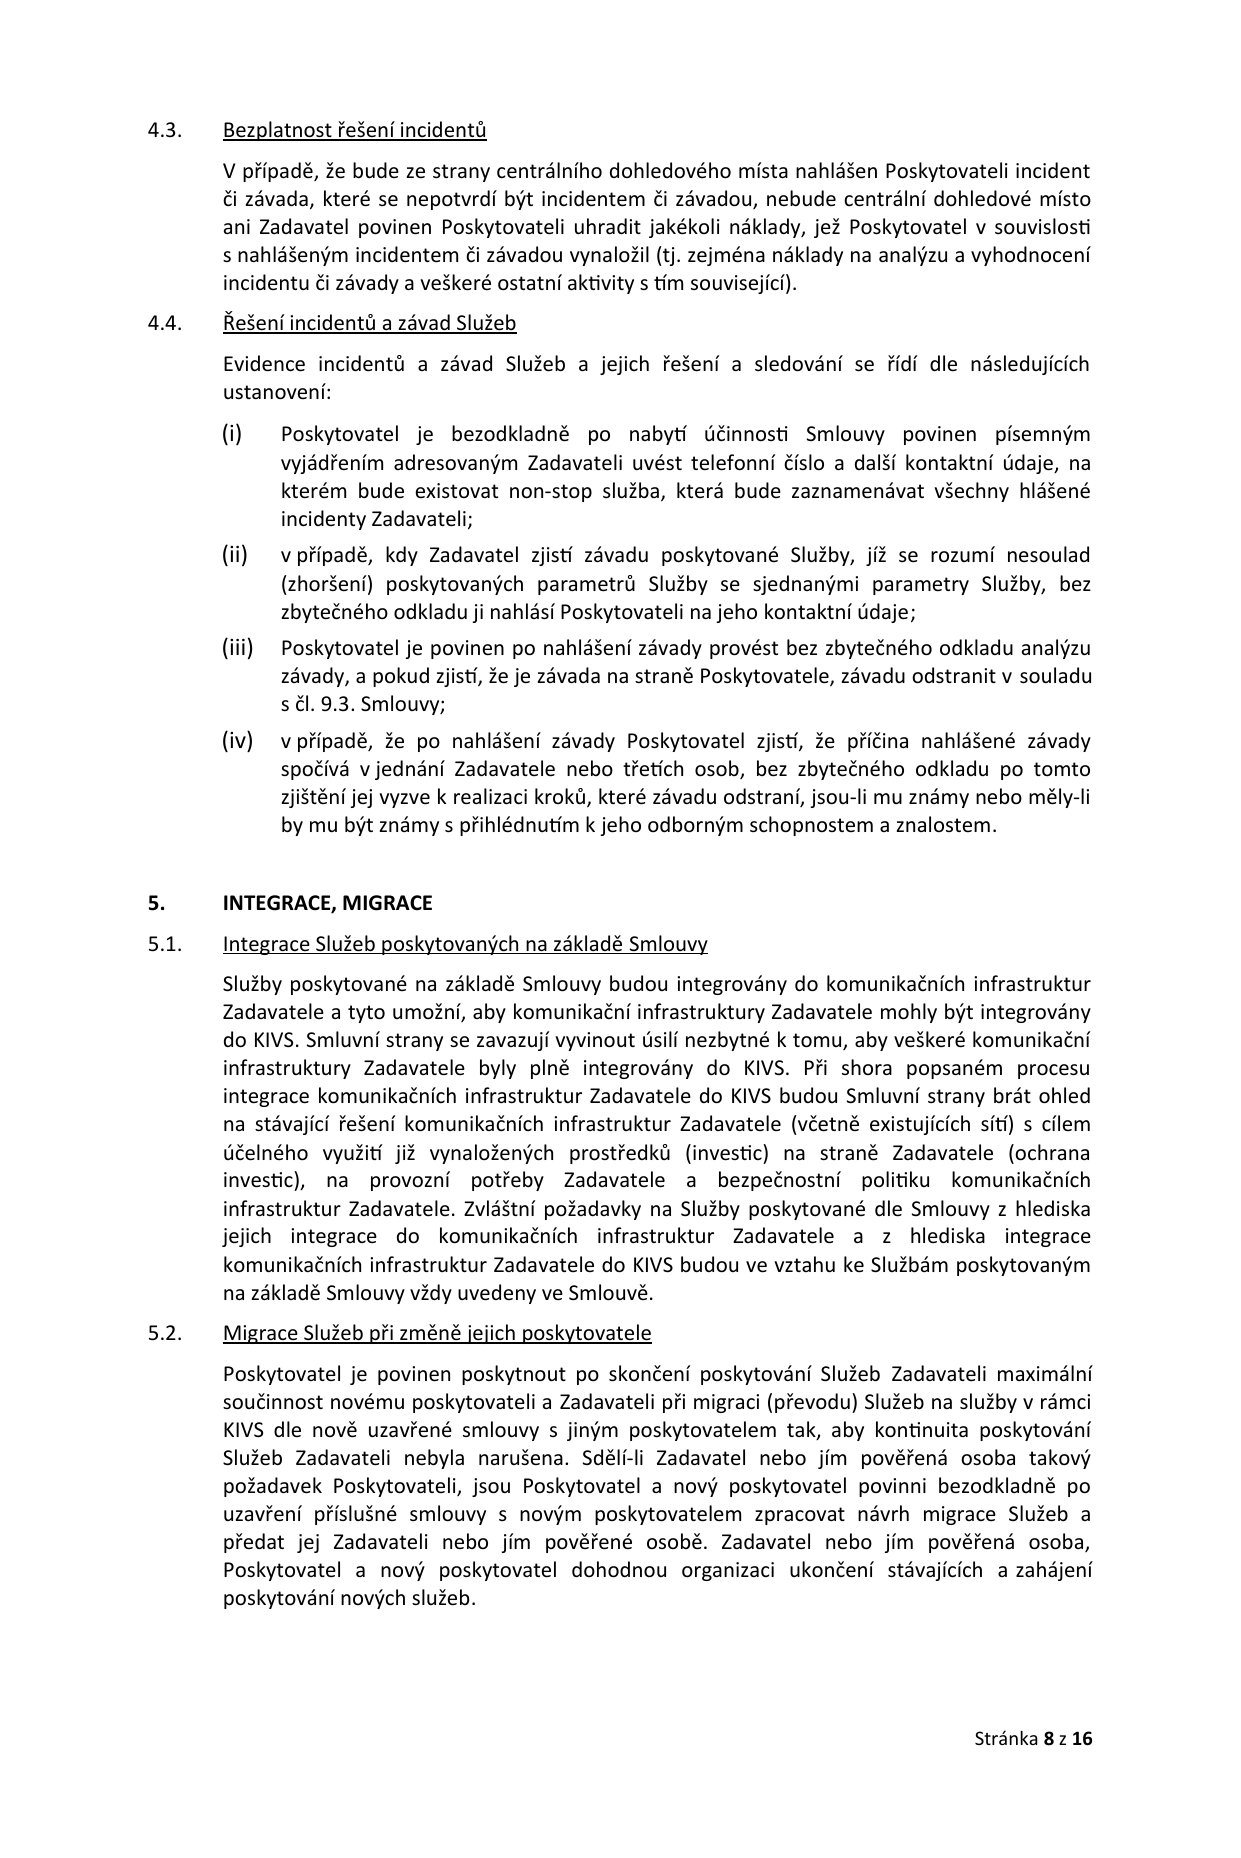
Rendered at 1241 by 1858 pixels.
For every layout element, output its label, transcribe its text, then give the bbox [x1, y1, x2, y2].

text Poskytovatel je povinen poskytnout po skončení poskytování Služeb Zadavateli maximální součinnost novému poskytovateli a Zadavateli při migraci (převodu) Služeb na služby v rámci KIVS dle nově uzavřené smlouvy s jiným poskytovatelem tak, aby kontinuita poskytování Služeb Zadavateli nebyla narušena. Sdělí-li Zadavatel nebo jím pověřená osoba takový požadavek Poskytovateli, jsou Poskytovatel a nový poskytovatel povinni bezodkladně po uzavření příslušné smlouvy s novým poskytovatelem zpracovat návrh migrace Služeb a předat jej Zadavateli nebo jím pověřené osobě. Zadavatel nebo jím pověřená osoba, Poskytovatel a nový poskytovatel dohodnou organizaci ukončení stávajících a zahájení poskytování nových služeb. [223, 1359, 1093, 1611]
text Integrace, migrace [148, 888, 1093, 916]
text Řešení incidentů a závad Služeb [148, 308, 1093, 336]
text Evidence incidentů a závad Služeb a jejich řešení a sledování se řídí dle následujících ustanovení: [223, 349, 1093, 405]
text Bezplatnost řešení incidentů [148, 115, 1093, 143]
list v případě, kdy Zadavatel zjistí závadu poskytované Služby, jíž se rozumí nesoulad (zhoršení) poskytovaných parametrů Služby se sjednanými parametry Služby, bez zbytečného odkladu ji nahlásí Poskytovateli na jeho kontaktní údaje; [221, 538, 1093, 625]
text Integrace Služeb poskytovaných na základě Smlouvy [148, 929, 1093, 957]
text Migrace Služeb při změně jejich poskytovatele [148, 1318, 1093, 1346]
list Poskytovatel je bezodkladně po nabytí účinnosti Smlouvy povinen písemným vyjádřením adresovaným Zadavateli uvést telefonní číslo a další kontaktní údaje, na kterém bude existovat non-stop služba, která bude zaznamenávat všechny hlášené incidenty Zadavateli; [221, 417, 1093, 532]
text V případě, že bude ze strany centrálního dohledového místa nahlášen Poskytovateli incident či závada, které se nepotvrdí být incidentem či závadou, nebude centrální dohledové místo ani Zadavatel povinen Poskytovateli uhradit jakékoli náklady, jež Poskytovatel v souvislosti s nahlášeným incidentem či závadou vynaložil (tj. zejména náklady na analýzu a vyhodnocení incidentu či závady a veškeré ostatní aktivity s tím související). [223, 156, 1093, 296]
list v případě, že po nahlášení závady Poskytovatel zjistí, že příčina nahlášené závady spočívá v jednání Zadavatele nebo třetích osob, bez zbytečného odkladu po tomto zjištění jej vyzve k realizaci kroků, které závadu odstraní, jsou-li mu známy nebo měly-li by mu být známy s přihlédnutím k jeho odborným schopnostem a znalostem. [221, 724, 1093, 838]
list Poskytovatel je povinen po nahlášení závady provést bez zbytečného odkladu analýzu závady, a pokud zjistí, že je závada na straně Poskytovatele, závadu odstranit v souladu s čl. 9.3. Smlouvy; [221, 631, 1093, 718]
text Služby poskytované na základě Smlouvy budou integrovány do komunikačních infrastruktur Zadavatele a tyto umožní, aby komunikační infrastruktury Zadavatele mohly být integrovány do KIVS. Smluvní strany se zavazují vyvinout úsilí nezbytné k tomu, aby veškeré komunikační infrastruktury Zadavatele byly plně integrovány do KIVS. Při shora popsaném procesu integrace komunikačních infrastruktur Zadavatele do KIVS budou Smluvní strany brát ohled na stávající řešení komunikačních infrastruktur Zadavatele (včetně existujících sítí) s cílem účelného využití již vynaložených prostředků (investic) na straně Zadavatele (ochrana investic), na provozní potřeby Zadavatele a bezpečnostní politiku komunikačních infrastruktur Zadavatele. Zvláštní požadavky na Služby poskytované dle Smlouvy z hlediska jejich integrace do komunikačních infrastruktur Zadavatele a z hlediska integrace komunikačních infrastruktur Zadavatele do KIVS budou ve vztahu ke Službám poskytovaným na základě Smlouvy vždy uvedeny ve Smlouvě. [223, 969, 1093, 1306]
